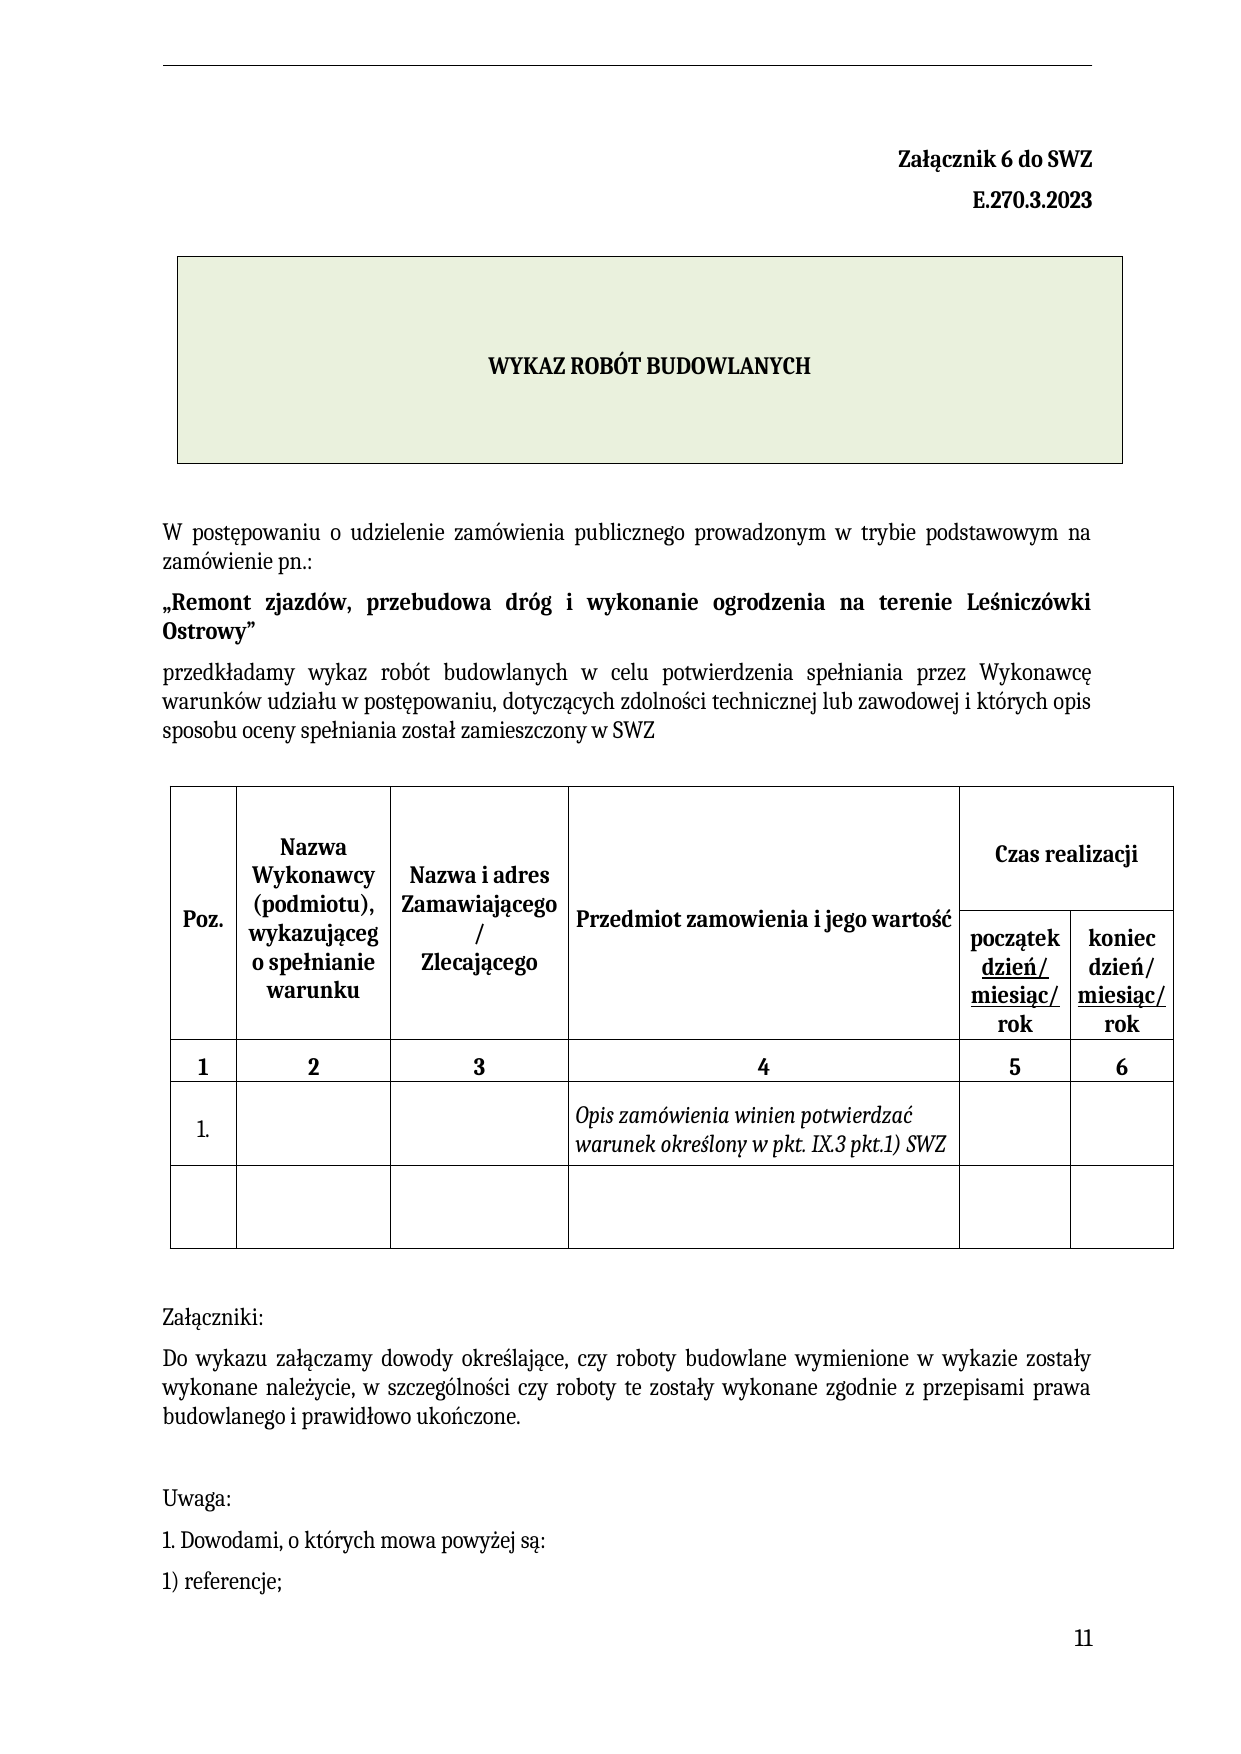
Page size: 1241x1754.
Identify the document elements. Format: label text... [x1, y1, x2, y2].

table_cell [960, 1082, 1070, 1165]
table_cell początek dzień/ miesiąc/ rok [960, 911, 1070, 1039]
table_cell 2 [237, 1040, 390, 1081]
table_cell Opis zamówienia winien potwierdzać warunek określony w pkt. IX.3 pkt.1) SWZ [569, 1082, 959, 1165]
table_header Nazwa Wykonawcy (podmiotu), wykazującego spełnianie warunku [237, 787, 390, 1039]
table_cell [569, 1166, 959, 1248]
text Uwaga: [162, 1484, 1092, 1513]
table_cell [391, 1166, 568, 1248]
table_cell 3 [391, 1040, 568, 1081]
table_cell [1071, 1166, 1173, 1248]
text Załączniki: [162, 1303, 1092, 1332]
table_cell koniec dzień/ miesiąc/ rok [1071, 911, 1173, 1039]
text E.270.3.2023 [162, 186, 1092, 215]
text W postępowaniu o udzielenie zamówienia publicznego prowadzonym w trybie podstawowym na zamówienie pn.: [162, 518, 1092, 576]
table_cell 4 [569, 1040, 959, 1081]
text przedkładamy wykaz robót budowlanych w celu potwierdzenia spełniania przez Wykonawcę warunków udziału w postępowaniu, dotyczących zdolności technicznej lub zawodowej i których opis sposobu oceny spełniania został zamieszczony w SWZ [162, 658, 1092, 744]
table_cell 1. [171, 1082, 236, 1165]
table_header Nazwa i adres Zamawiającego/ Zlecającego [391, 787, 568, 1039]
text „Remont zjazdów, przebudowa dróg i wykonanie ogrodzenia na terenie Leśniczówki Ostrowy” [162, 588, 1092, 646]
table_cell 1 [171, 1040, 236, 1081]
table_cell 5 [960, 1040, 1070, 1081]
text 1. Dowodami, o których mowa powyżej są: [162, 1526, 1092, 1554]
table_cell 6 [1071, 1040, 1173, 1081]
table_cell [960, 1166, 1070, 1248]
text Do wykazu załączamy dowody określające, czy roboty budowlane wymienione w wykazie zostały wykonane należycie, w szczególności czy roboty te zostały wykonane zgodnie z przepisami prawa budowlanego i prawidłowo ukończone. [162, 1344, 1092, 1431]
table_header Przedmiot zamowienia i jego wartość [569, 787, 959, 1039]
text Załącznik 6 do SWZ [162, 145, 1092, 173]
table_cell [1071, 1082, 1173, 1165]
table_header WYKAZ ROBÓT BUDOWLANYCH [178, 257, 1122, 463]
text 1) referencje; [162, 1567, 1092, 1596]
table_cell [171, 1166, 236, 1248]
table_cell [237, 1166, 390, 1248]
table_header Poz. [171, 787, 236, 1039]
table_cell [391, 1082, 568, 1165]
table_header Czas realizacji [960, 787, 1173, 910]
table_cell [237, 1082, 390, 1165]
